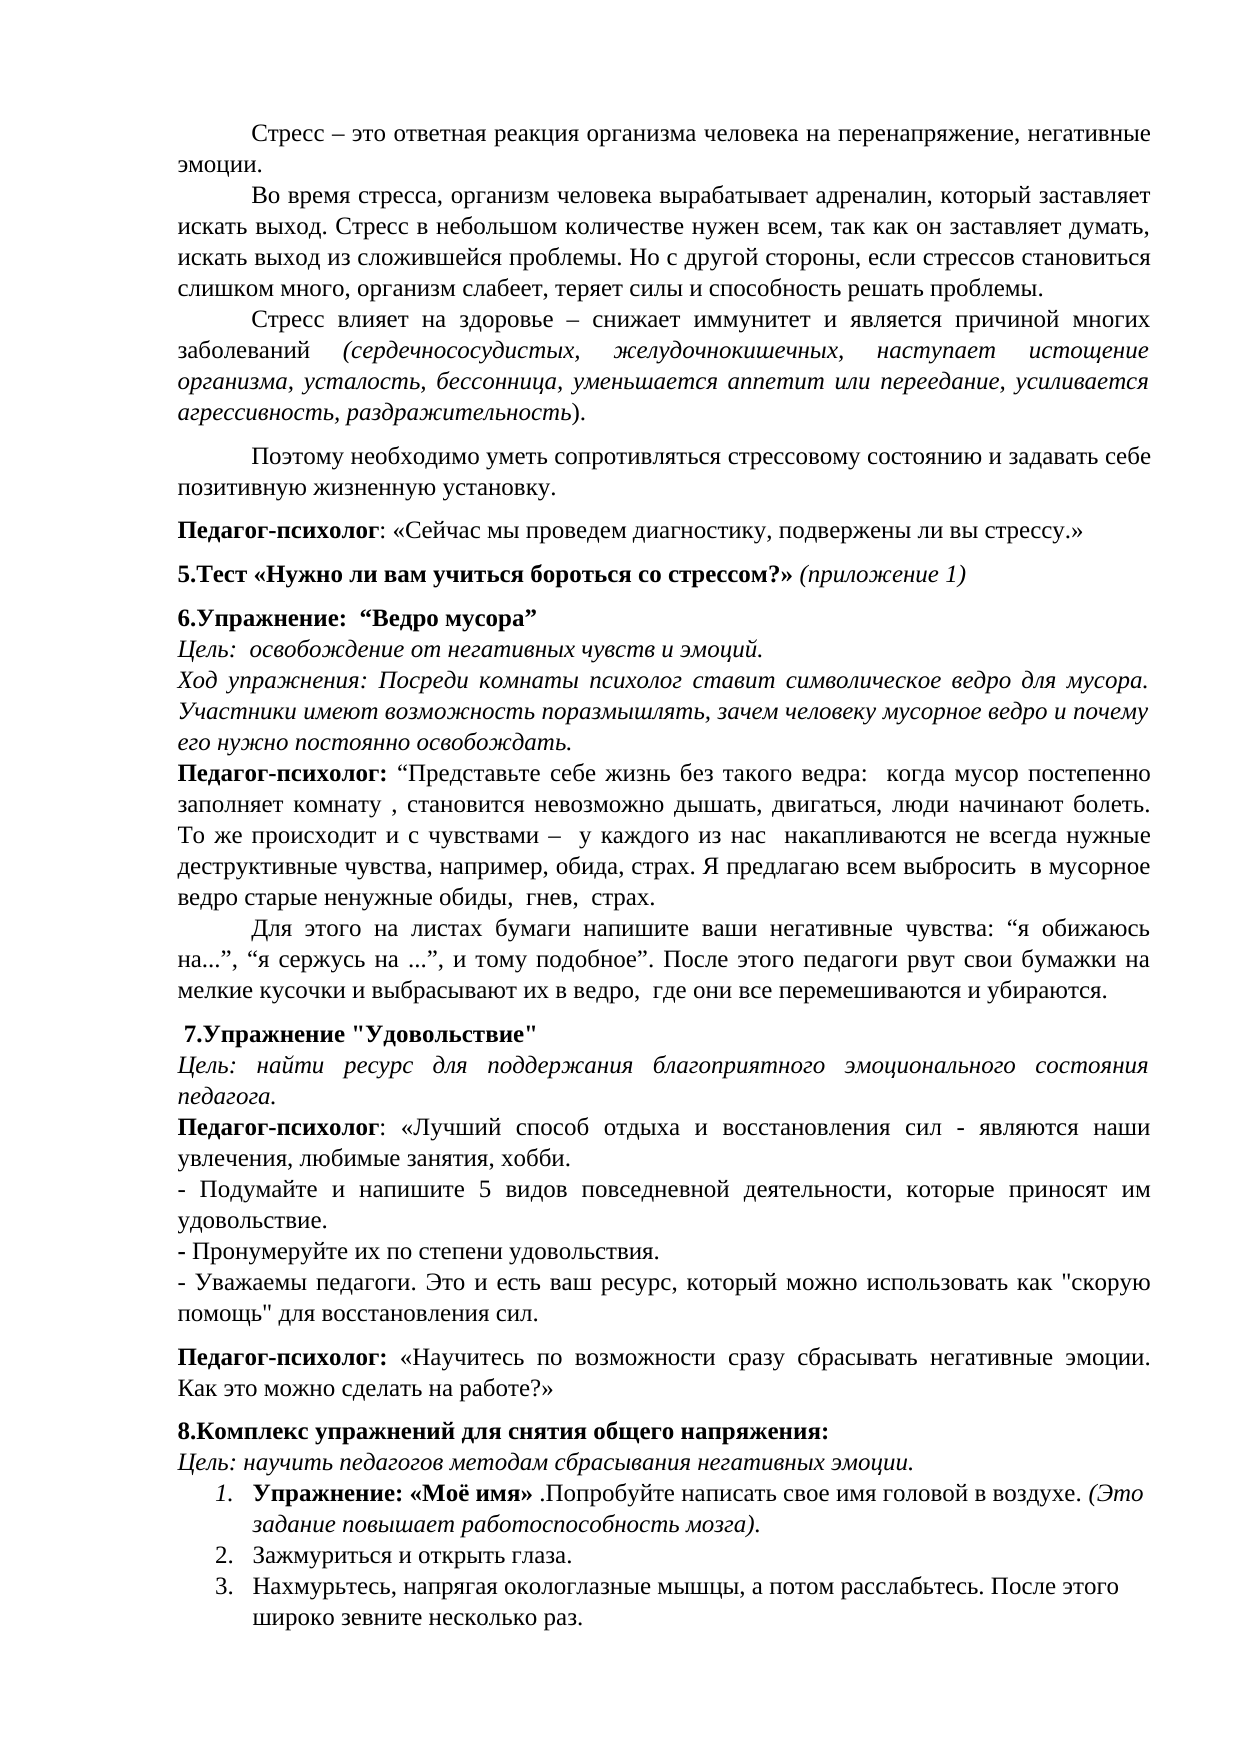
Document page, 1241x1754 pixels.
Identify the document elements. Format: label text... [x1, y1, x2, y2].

text Цель: найти ресурс для поддержания благоприятного эмоционального состояния педагога. [177, 1050, 1152, 1109]
text 8.Комплекс упражнений для снятия общего напряжения: [177, 1416, 1152, 1445]
text Педагог-психолог: «Лучший способ отдыха и восстановления сил - являются наши увлечения, любимые занятия, хобби. [177, 1112, 1152, 1172]
text Педагог-психолог: «Научитесь по возможности сразу сбрасывать негативные эмоции. Как это можно сделать на работе?» [177, 1342, 1152, 1401]
text Стресс – это ответная реакция организма человека на перенапряжение, негативные эмоции. [177, 118, 1152, 178]
text 5.Тест «Нужно ли вам учиться бороться со стрессом?» (приложение 1) [177, 559, 1152, 588]
text 7.Упражнение "Удовольствие" [177, 1019, 1152, 1047]
list Упражнение: «Моё имя» .Попробуйте написать свое имя головой в воздухе. (Это задание повышает работоспособность мозга). [215, 1478, 1152, 1538]
text 6.Упражнение: “Ведро мусора” [177, 603, 1152, 631]
text - Подумайте и напишите 5 видов повседневной деятельности, которые приносят им удовольствие. [177, 1174, 1152, 1234]
list Зажмуриться и открыть глаза. [215, 1540, 1152, 1569]
text - Уважаемы педагоги. Это и есть ваш ресурс, который можно использовать как "скорую помощь" для восстановления сил. [177, 1267, 1152, 1327]
text Педагог-психолог: «Сейчас мы проведем диагностику, подвержены ли вы стрессу.» [177, 516, 1152, 544]
text Цель: научить педагогов методам сбрасывания негативных эмоции. [177, 1447, 1152, 1476]
text - Пронумеруйте их по степени удовольствия. [177, 1236, 1152, 1265]
text Педагог-психолог: “Представьте себе жизнь без такого ведра: когда мусор постепенно заполняет комнату , становится невозможно дышать, двигаться, люди начинают болеть. То же происходит и с чувствами – у каждого из нас накапливаются не всегда нужные деструктивные чувства, например, обида, страх. Я предлагаю всем выбросить в мусорное ведро старые ненужные обиды, гнев, страх. [177, 758, 1152, 911]
text Ход упражнения: Посреди комнаты психолог ставит символическое ведро для мусора. Участники имеют возможность поразмышлять, зачем человеку мусорное ведро и почему его нужно постоянно освобождать. [177, 665, 1152, 756]
text Во время стресса, организм человека вырабатывает адреналин, который заставляет искать выход. Стресс в небольшом количестве нужен всем, так как он заставляет думать, искать выход из сложившейся проблемы. Но с другой стороны, если стрессов становиться слишком много, организм слабеет, теряет силы и способность решать проблемы. [177, 180, 1152, 302]
list Нахмурьтесь, напрягая окологлазные мышцы, а потом расслабьтесь. После этого широко зевните несколько раз. [215, 1571, 1152, 1631]
text Цель: освобождение от негативных чувств и эмоций. [177, 634, 1152, 662]
text Для этого на листах бумаги напишите ваши негативные чувства: “я обижаюсь на...”, “я сержусь на ...”, и тому подобное”. После этого педагоги рвут свои бумажки на мелкие кусочки и выбрасывают их в ведро, где они все перемешиваются и убираются. [177, 913, 1152, 1004]
text Поэтому необходимо уметь сопротивляться стрессовому состоянию и задавать себе позитивную жизненную установку. [177, 441, 1152, 501]
text Стресс влияет на здоровье – снижает иммунитет и является причиной многих заболеваний (сердечнососудистых, желудочнокишечных, наступает истощение организма, усталость, бессонница, уменьшается аппетит или переедание, усиливается агрессивность, раздражительность). [177, 304, 1152, 426]
